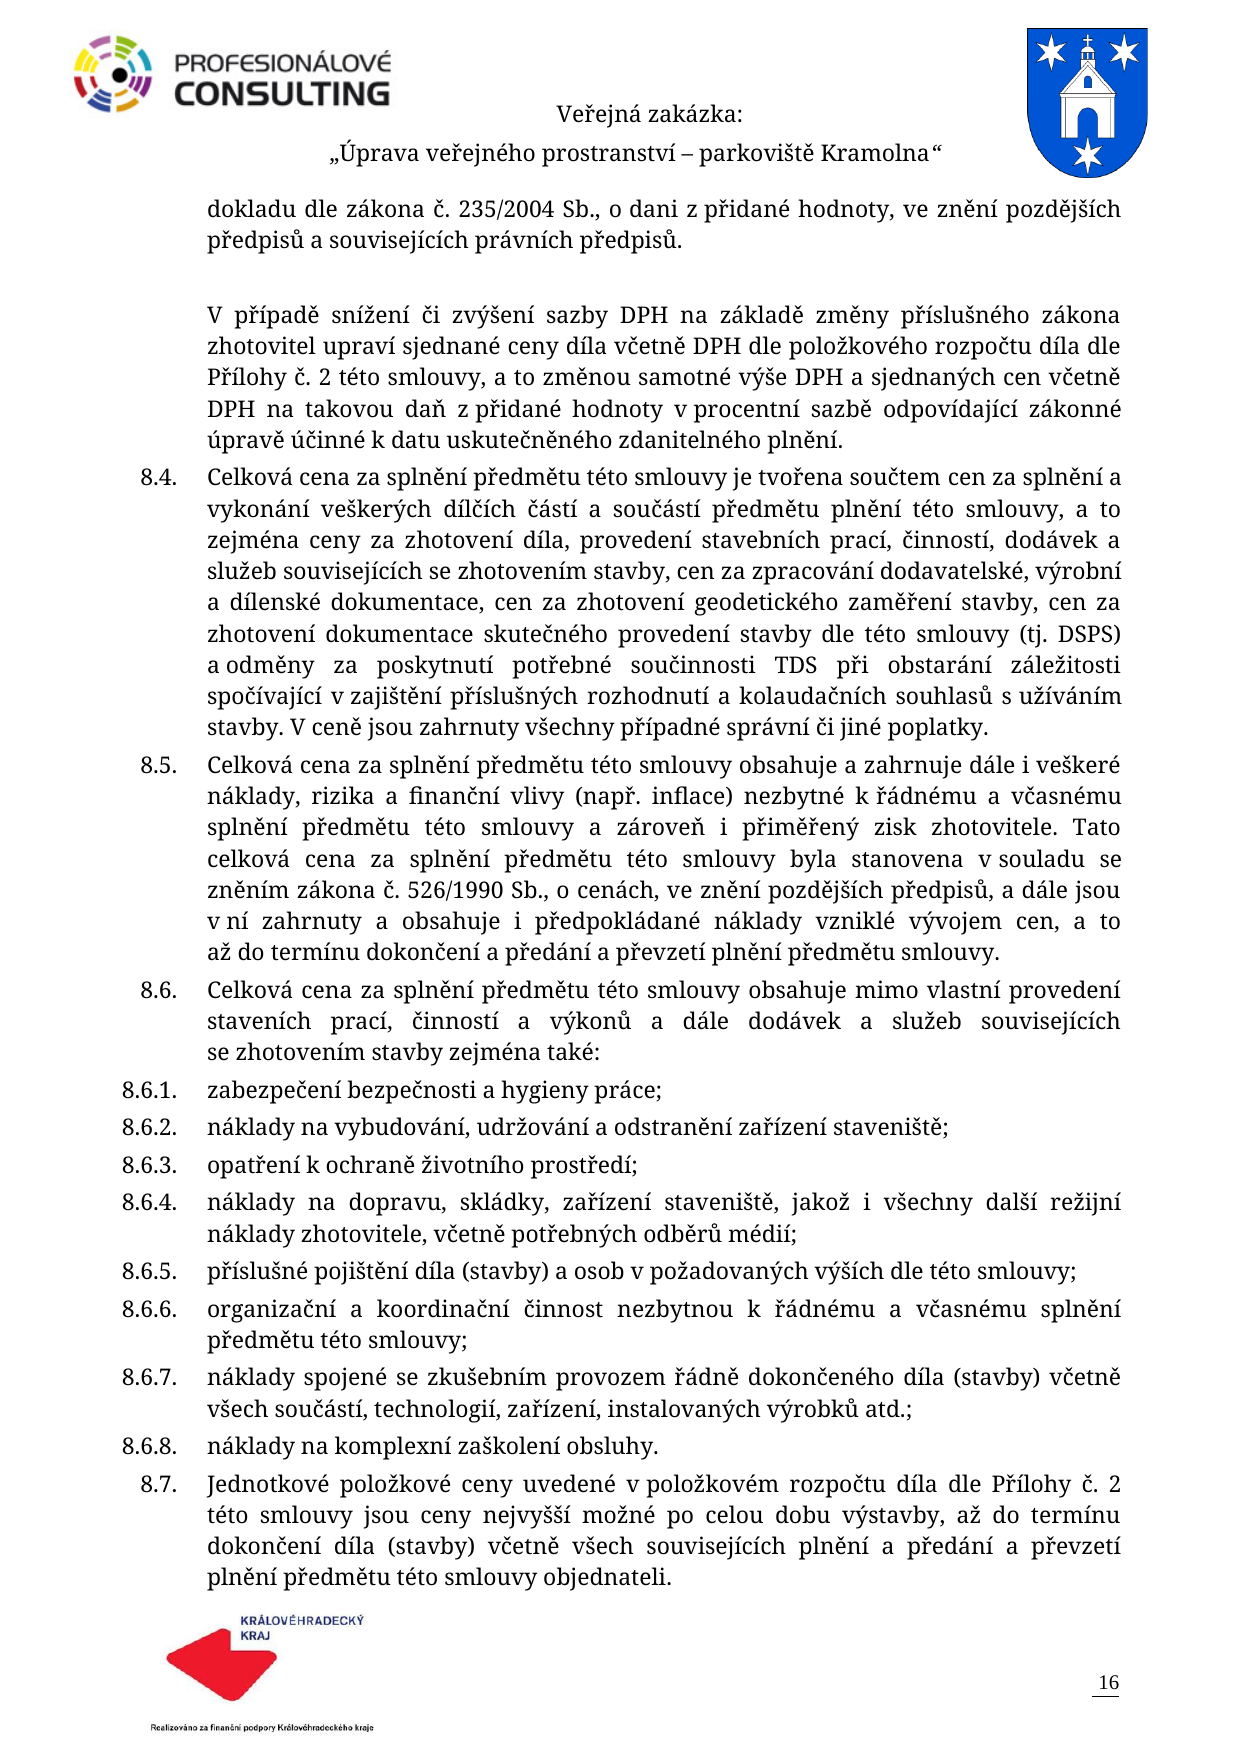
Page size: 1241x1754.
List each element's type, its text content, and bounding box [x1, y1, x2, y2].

list příslušné pojištění díla (stavby) a osob v požadovaných výších dle této smlouvy; [177, 1255, 1122, 1286]
list opatření k ochraně životního prostředí; [177, 1149, 1122, 1180]
picture [1027, 28, 1148, 178]
list náklady spojené se zkušebním provozem řádně dokončeného díla (stavby) včetně všech součástí, technologií, zařízení, instalovaných výrobků atd.; [177, 1361, 1122, 1424]
picture [147, 1601, 383, 1739]
list zabezpečení bezpečnosti a hygieny práce; [177, 1074, 1122, 1105]
list Celková cena za splnění předmětu této smlouvy je tvořena součtem cen za splnění a vykonání veškerých dílčích částí a součástí předmětu plnění této smlouvy, a to zejména ceny za zhotovení díla, provedení stavebních prací, činností, dodávek a služeb souvisejících se zhotovením stavby, cen za zpracování dodavatelské, výrobní a dílenské dokumentace, cen za zhotovení geodetického zaměření stavby, cen za zhotovení dokumentace skutečného provedení stavby dle této smlouvy (tj. DSPS) a odměny za poskytnutí potřebné součinnosti TDS při obstarání záležitosti spočívající v zajištění příslušných rozhodnutí a kolaudačních souhlasů s užíváním stavby. V ceně jsou zahrnuty všechny případné správní či jiné poplatky. [177, 461, 1122, 743]
list organizační a koordinační činnost nezbytnou k řádnému a včasnému splnění předmětu této smlouvy; [177, 1293, 1122, 1355]
list V případě snížení či zvýšení sazby DPH na základě změny příslušného zákona zhotovitel upraví sjednané ceny díla včetně DPH dle položkového rozpočtu díla dle Přílohy č. 2 této smlouvy, a to změnou samotné výše DPH a sjednaných cen včetně DPH na takovou daň z přidané hodnoty v procentní sazbě odpovídající zákonné úpravě účinné k datu uskutečněného zdanitelného plnění. [207, 299, 1122, 455]
list Celková cena za splnění předmětu této smlouvy obsahuje a zahrnuje dále i veškeré náklady, rizika a finanční vlivy (např. inflace) nezbytné k řádnému a včasnému splnění předmětu této smlouvy a zároveň i přiměřený zisk zhotovitele. Tato celková cena za splnění předmětu této smlouvy byla stanovena v souladu se zněním zákona č. 526/1990 Sb., o cenách, ve znění pozdějších předpisů, a dále jsou v ní zahrnuty a obsahuje i předpokládané náklady vzniklé vývojem cen, a to až do termínu dokončení a předání a převzetí plnění předmětu smlouvy. [177, 749, 1122, 968]
list Celková cena za splnění předmětu této smlouvy obsahuje mimo vlastní provedení staveních prací, činností a výkonů a dále dodávek a služeb souvisejících se zhotovením stavby zejména také: [177, 974, 1122, 1068]
picture [68, 29, 397, 119]
list náklady na dopravu, skládky, zařízení staveniště, jakož i všechny další režijní náklady zhotovitele, včetně potřebných odběrů médií; [177, 1186, 1122, 1249]
list náklady na vybudování, udržování a odstranění zařízení staveniště; [177, 1111, 1122, 1143]
list náklady na komplexní zaškolení obsluhy. [177, 1430, 1122, 1461]
list Jednotkové položkové ceny uvedené v položkovém rozpočtu díla dle Přílohy č. 2 této smlouvy jsou ceny nejvyšší možné po celou dobu výstavby, až do termínu dokončení díla (stavby) včetně všech souvisejících plnění a předání a převzetí plnění předmětu této smlouvy objednateli. [177, 1468, 1122, 1593]
